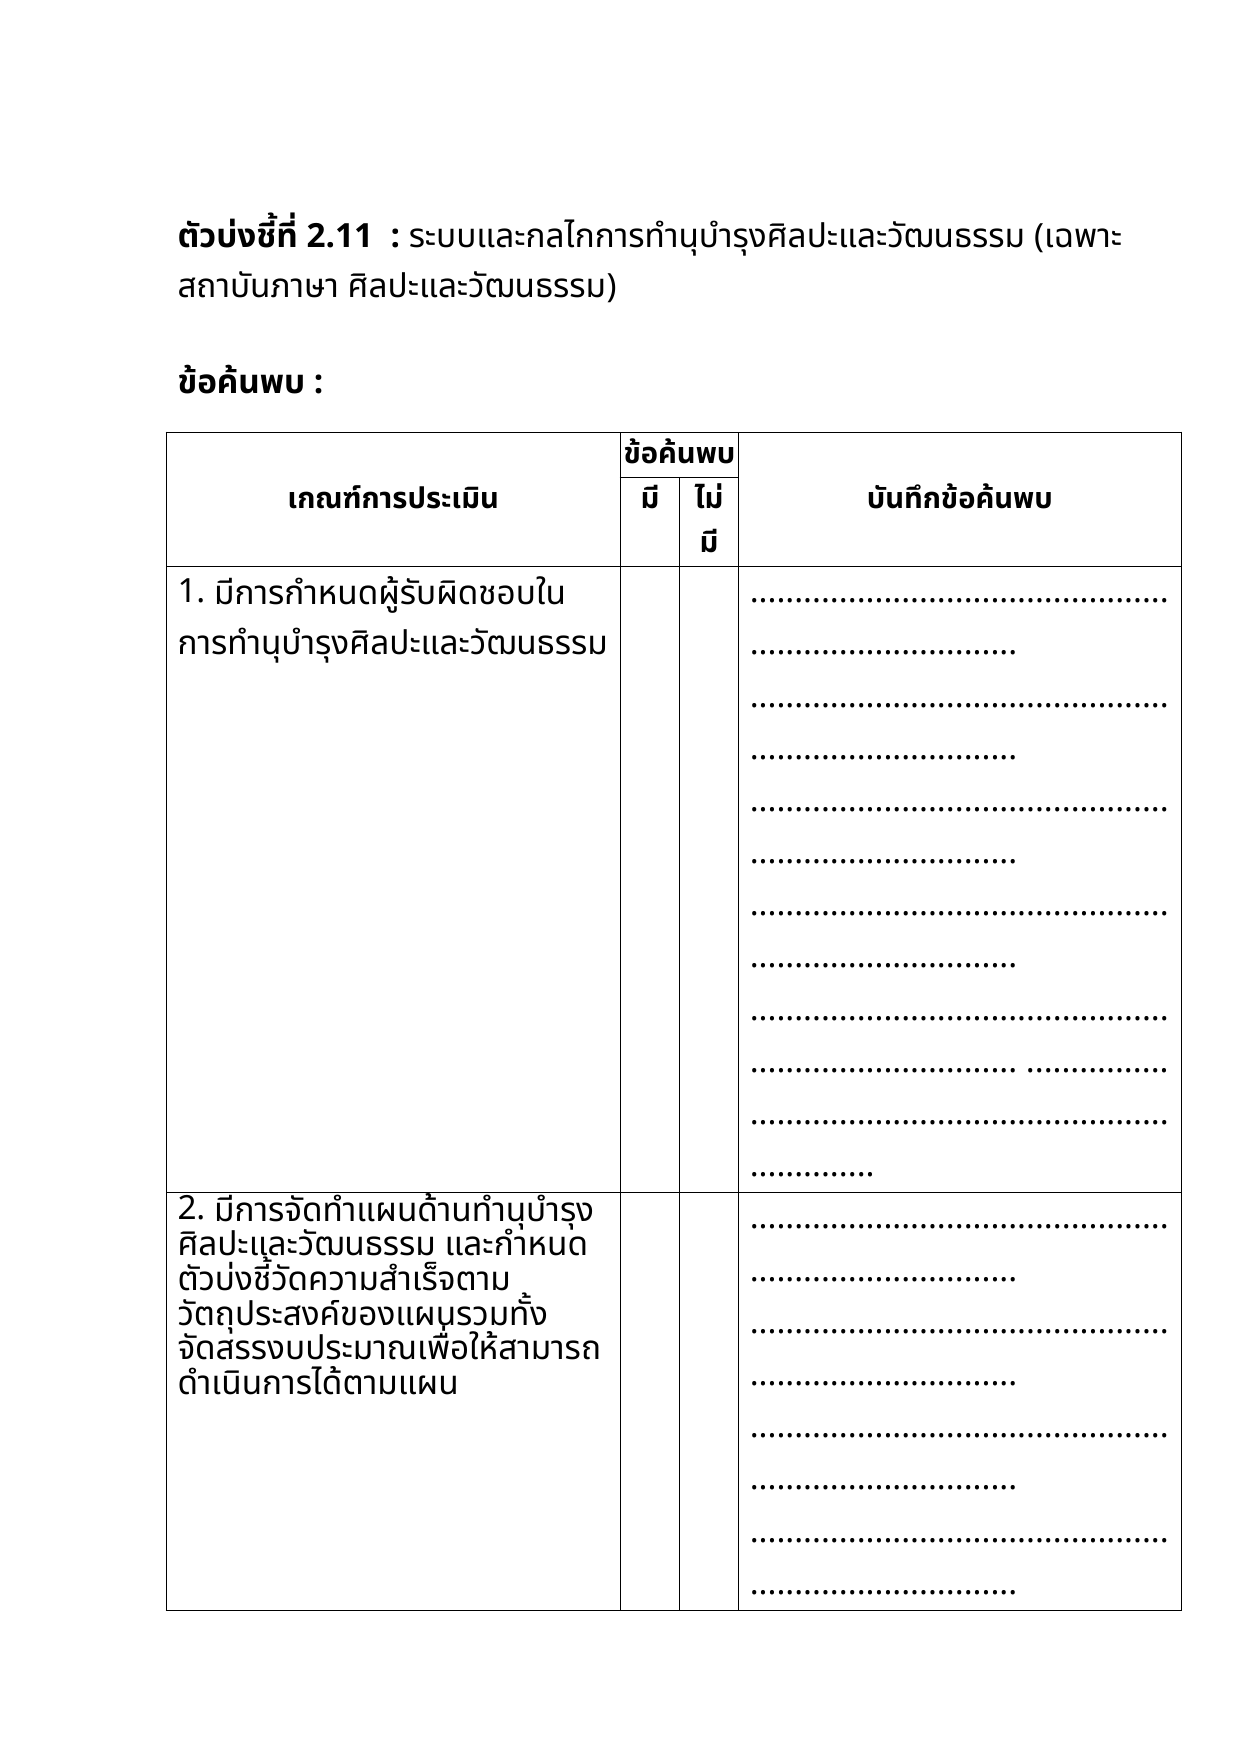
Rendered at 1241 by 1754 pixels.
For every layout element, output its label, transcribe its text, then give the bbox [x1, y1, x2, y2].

table_header บันทึกข้อค้นพบ [739, 433, 1181, 566]
table_cell ไม่มี [680, 478, 738, 566]
table_cell [680, 567, 738, 1192]
table_header ตัวบ่งชี้ที่ 2.11 : ระบบและกลไกการทำนุบำรุงศิลปะและวัฒนธรรม (เฉพาะสถาบันภาษา ศิลปะและวัฒนธรรม) [166, 212, 1181, 313]
table_cell มี [621, 478, 679, 566]
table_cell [739, 1193, 1181, 1610]
table_cell [621, 1193, 679, 1610]
table_cell [680, 1193, 738, 1610]
table_header เกณฑ์การประเมิน [167, 433, 620, 566]
text ข้อค้นพบ : [177, 358, 1122, 409]
table_header ข้อค้นพบ [621, 433, 738, 477]
table_cell [621, 567, 679, 1192]
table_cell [167, 1193, 620, 1610]
table_cell 1. มีการกำหนดผู้รับผิดชอบในการทำนุบำรุงศิลปะและวัฒนธรรม [167, 567, 620, 1192]
